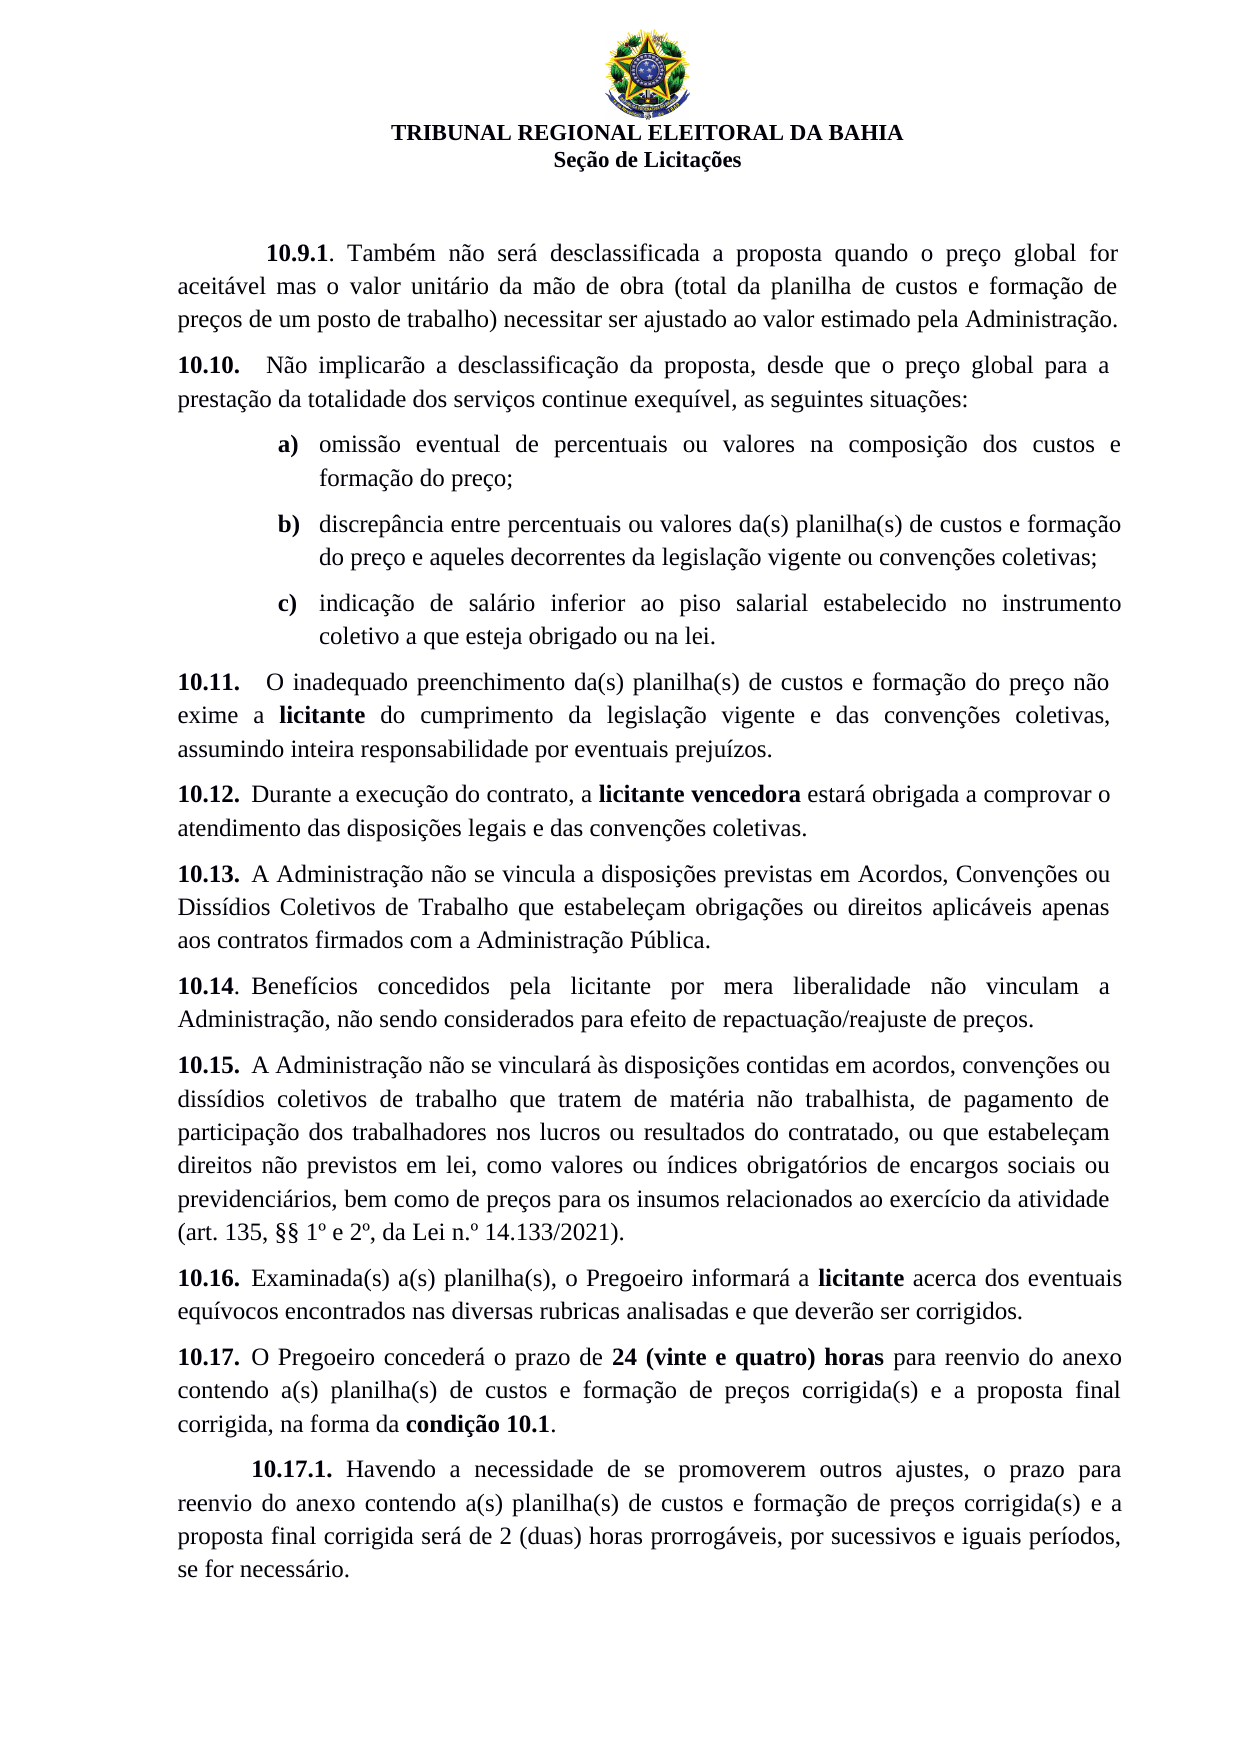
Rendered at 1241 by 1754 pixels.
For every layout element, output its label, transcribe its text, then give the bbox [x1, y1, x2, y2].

text 10.16. Examinada(s) a(s) planilha(s), o Pregoeiro informará a licitante acerca dos eventuais equívocos encontrados nas diversas rubricas analisadas e que deverão ser corrigidos. [177, 1259, 1122, 1326]
list indicação de salário inferior ao piso salarial estabelecido no instrumento coletivo a que esteja obrigado ou na lei. [278, 584, 1122, 651]
text 10.9.1. Também não será desclassificada a proposta quando o preço global for aceitável mas o valor unitário da mão de obra (total da planilha de custos e formação de preços de um posto de trabalho) necessitar ser ajustado ao valor estimado pela Administração. [177, 234, 1119, 334]
text 10.17. O Pregoeiro concederá o prazo de 24 (vinte e quatro) horas para reenvio do anexo contendo a(s) planilha(s) de custos e formação de preços corrigida(s) e a proposta final corrigida, na forma da condição 10.1. [177, 1339, 1122, 1439]
text 10.11. O inadequado preenchimento da(s) planilha(s) de custos e formação do preço não exime a licitante do cumprimento da legislação vigente e das convenções coletivas, assumindo inteira responsabilidade por eventuais prejuízos. [177, 664, 1111, 764]
text 10.17.1. Havendo a necessidade de se promoverem outros ajustes, o prazo para reenvio do anexo contendo a(s) planilha(s) de custos e formação de preços corrigida(s) e a proposta final corrigida será de 2 (duas) horas prorrogáveis, por sucessivos e iguais períodos, se for necessário. [177, 1451, 1122, 1584]
list omissão eventual de percentuais ou valores na composição dos custos e formação do preço; [278, 426, 1122, 493]
text 10.12. Durante a execução do contrato, a licitante vencedora estará obrigada a comprovar o atendimento das disposições legais e das convenções coletivas. [177, 776, 1111, 843]
text 10.13. A Administração não se vincula a disposições previstas em Acordos, Convenções ou Dissídios Coletivos de Trabalho que estabeleçam obrigações ou direitos aplicáveis apenas aos contratos firmados com a Administração Pública. [177, 855, 1111, 955]
text 10.10. Não implicarão a desclassificação da proposta, desde que o preço global para a prestação da totalidade dos serviços continue exequível, as seguintes situações: [177, 347, 1111, 414]
list discrepância entre percentuais ou valores da(s) planilha(s) de custos e formação do preço e aqueles decorrentes da legislação vigente ou convenções coletivas; [278, 505, 1122, 572]
text 10.15. A Administração não se vinculará às disposições contidas em acordos, convenções ou dissídios coletivos de trabalho que tratem de matéria não trabalhista, de pagamento de participação dos trabalhadores nos lucros ou resultados do contratado, ou que estabeleçam direitos não previstos em lei, como valores ou índices obrigatórios de encargos sociais ou previdenciários, bem como de preços para os insumos relacionados ao exercício da atividade (art. 135, §§ 1º e 2º, da Lei n.º 14.133/2021). [177, 1047, 1111, 1247]
text 10.14. Benefícios concedidos pela licitante por mera liberalidade não vinculam a Administração, não sendo considerados para efeito de repactuação/reajuste de preços. [177, 968, 1111, 1034]
